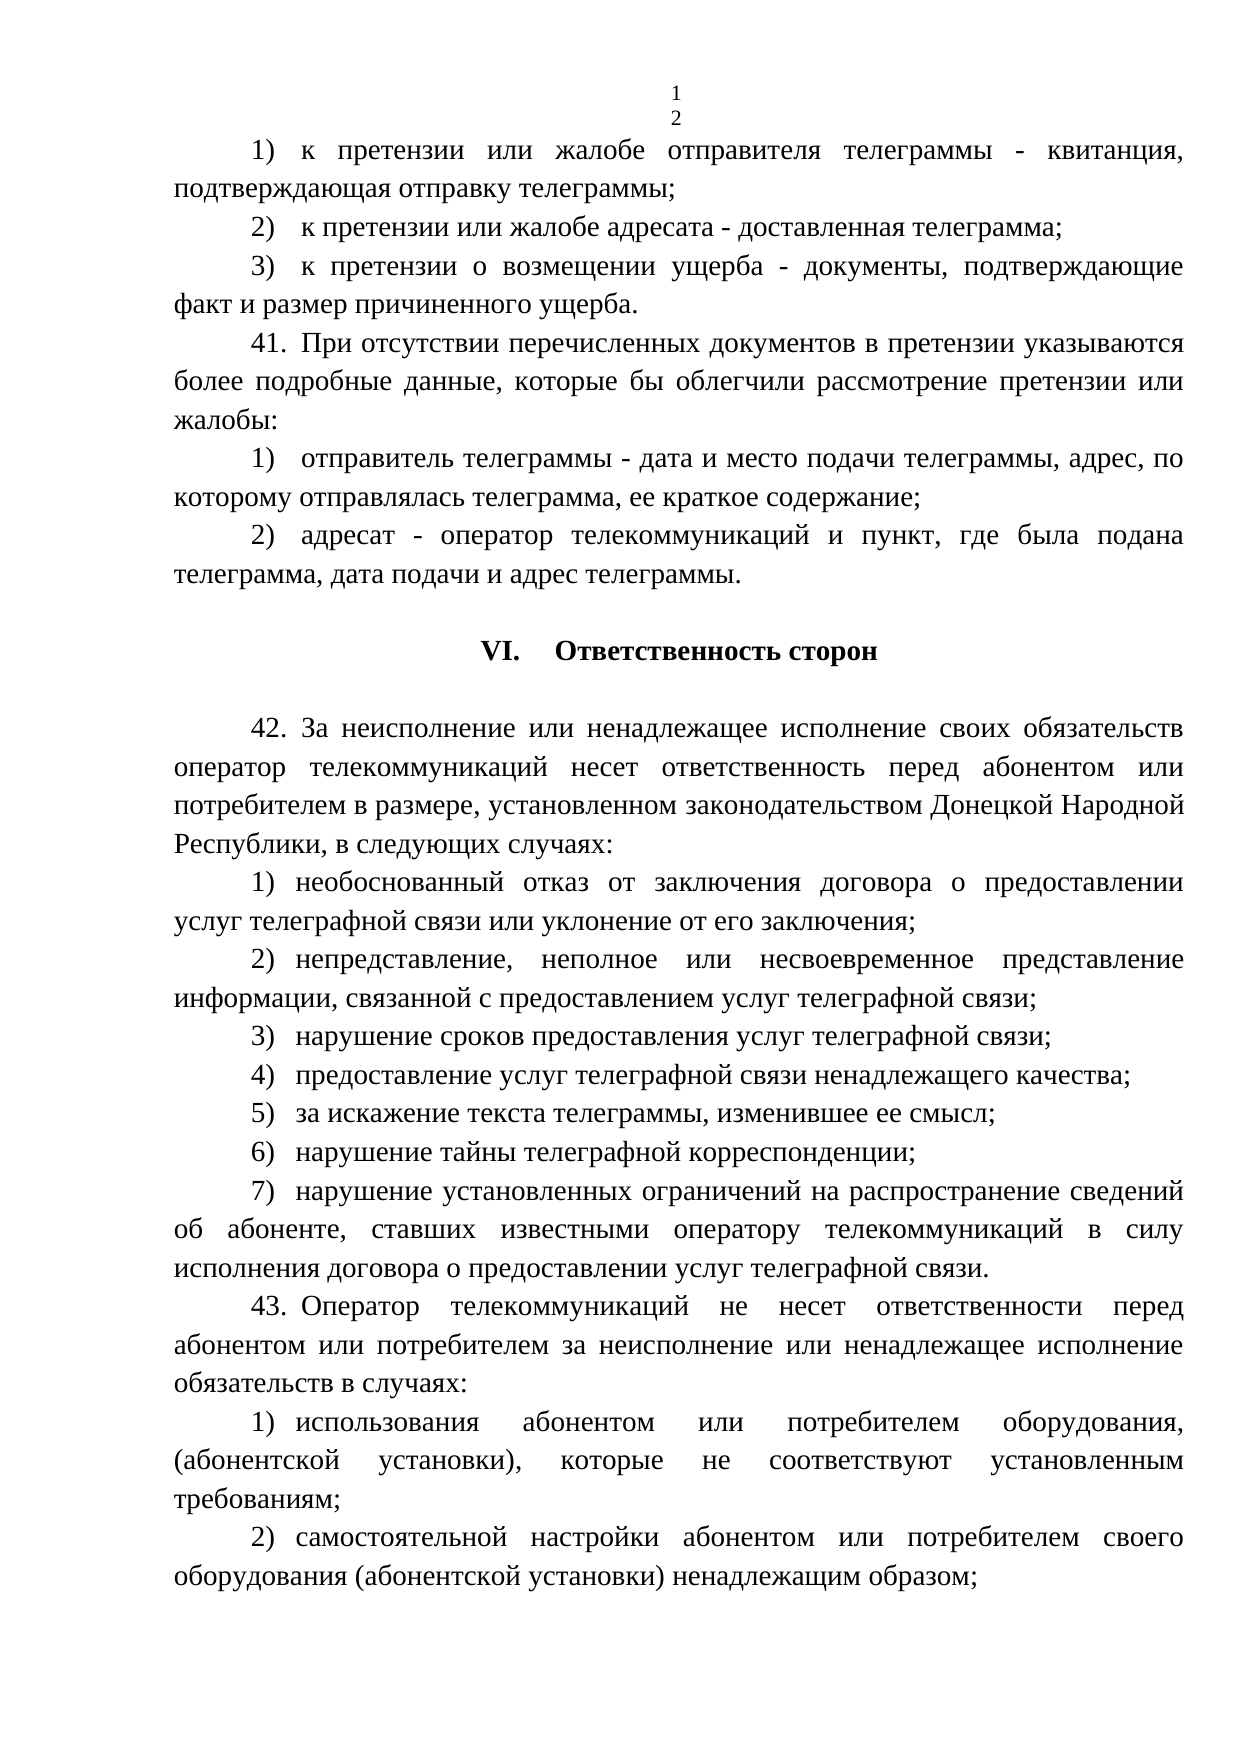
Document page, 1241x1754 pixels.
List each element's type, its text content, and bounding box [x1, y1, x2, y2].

list нарушение установленных ограничений на распространение сведений об абоненте, ставших известными оператору телекоммуникаций в силу исполнения договора о предоставлении услуг телеграфной связи. [173, 1173, 1185, 1283]
list отправитель телеграммы - дата и место подачи телеграммы, адрес, по которому отправлялась телеграмма, ее краткое содержание; [173, 440, 1185, 512]
list к претензии или жалобе отправителя телеграммы - квитанция, подтверждающая отправку телеграммы; [173, 132, 1185, 204]
list предоставление услуг телеграфной связи ненадлежащего качества; [173, 1057, 1185, 1091]
list непредставление, неполное или несвоевременное представление информации, связанной с предоставлением услуг телеграфной связи; [173, 941, 1185, 1013]
list Оператор телекоммуникаций не несет ответственности перед абонентом или потребителем за неисполнение или ненадлежащее исполнение обязательств в случаях: [173, 1288, 1185, 1399]
list использования абонентом или потребителем оборудования, (абонентской установки), которые не соответствуют установленным требованиям; [173, 1404, 1185, 1514]
list За неисполнение или ненадлежащее исполнение своих обязательств оператор телекоммуникаций несет ответственность перед абонентом или потребителем в размере, установленном законодательством Донецкой Народной Республики, в следующих случаях: [173, 710, 1185, 859]
list к претензии или жалобе адресата - доставленная телеграмма; [173, 209, 1185, 243]
list адресат - оператор телекоммуникаций и пункт, где была подана телеграмма, дата подачи и адрес телеграммы. [173, 517, 1185, 589]
list нарушение тайны телеграфной корреспонденции; [173, 1134, 1185, 1168]
list При отсутствии перечисленных документов в претензии указываются более подробные данные, которые бы облегчили рассмотрение претензии или жалобы: [173, 325, 1185, 435]
list нарушение сроков предоставления услуг телеграфной связи; [173, 1018, 1185, 1052]
list к претензии о возмещении ущерба - документы, подтверждающие факт и размер причиненного ущерба. [173, 248, 1185, 320]
list самостоятельной настройки абонентом или потребителем своего оборудования (абонентской установки) ненадлежащим образом; [173, 1519, 1185, 1592]
list за искажение текста телеграммы, изменившее ее смысл; [173, 1096, 1185, 1129]
list необоснованный отказ от заключения договора о предоставлении услуг телеграфной связи или уклонение от его заключения; [173, 864, 1185, 936]
list Ответственность сторон [173, 633, 1185, 667]
